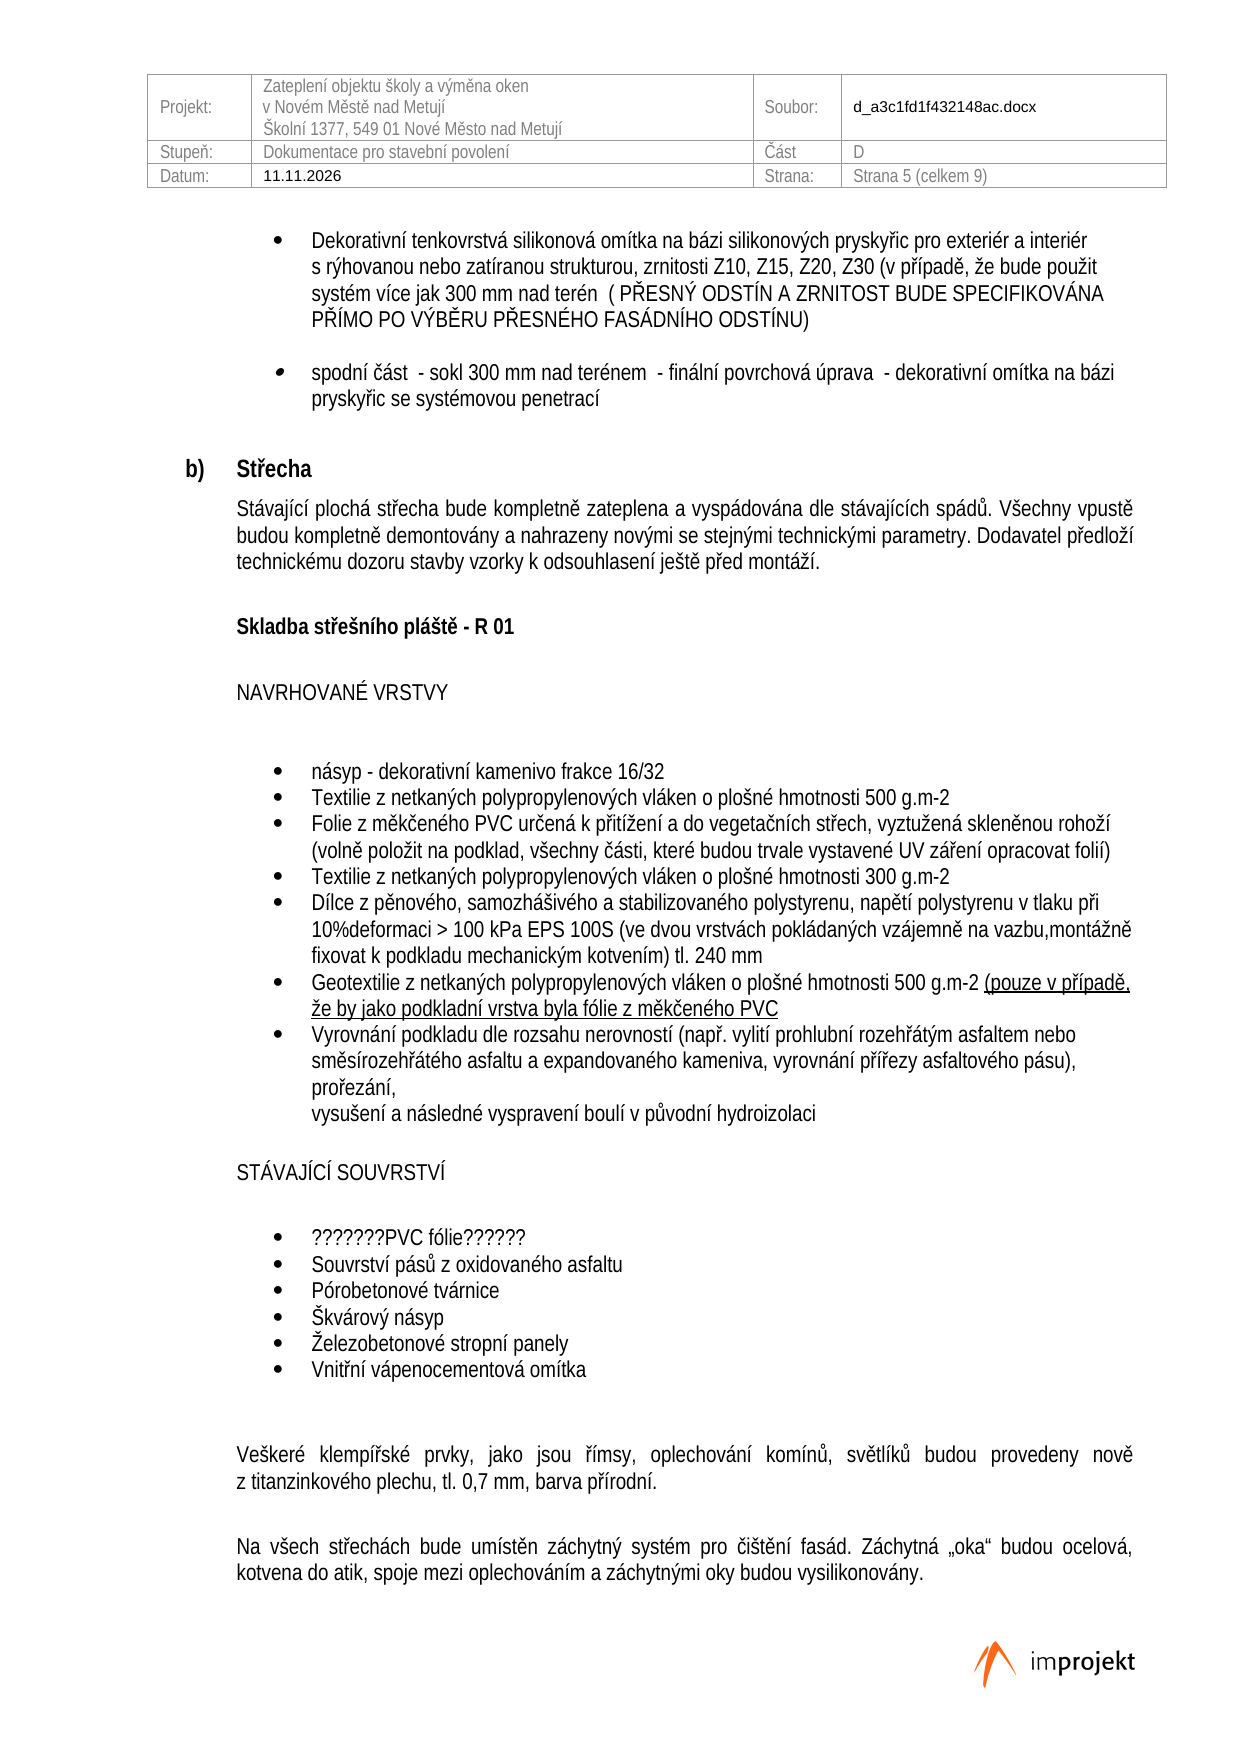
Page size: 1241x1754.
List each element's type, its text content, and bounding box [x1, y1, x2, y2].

text Veškeré klempířské prvky, jako jsou římsy, oplechování komínů, světlíků budou provedeny nově z titanzinkového plechu, tl. 0,7 mm, barva přírodní. [236, 1441, 1134, 1494]
list ???????PVC fólie?????? [274, 1224, 1134, 1251]
list vysušení a následné vyspravení boulí v původní hydroizolaci [311, 1100, 1134, 1127]
list násyp - dekorativní kamenivo frakce 16/32 [274, 758, 1134, 784]
picture [972, 1639, 1137, 1689]
list Vnitřní vápenocementová omítka [274, 1356, 1134, 1382]
list Souvrství pásů z oxidovaného asfaltu [274, 1251, 1134, 1277]
list Geotextilie z netkaných polypropylenových vláken o plošné hmotnosti 500 g.m-2 (pouze v případě, že by jako podkladní vrstva byla fólie z měkčeného PVC [274, 968, 1134, 1021]
text Na všech střechách bude umístěn záchytný systém pro čištění fasád. Záchytná „oka“ budou ocelová, kotvena do atik, spoje mezi oplechováním a záchytnými oky budou vysilikonovány. [236, 1533, 1134, 1586]
list Vyrovnání podkladu dle rozsahu nerovností (např. vylití prohlubní rozehřátým asfaltem nebo směsírozehřátého asfaltu a expandovaného kameniva, vyrovnání přířezy asfaltového pásu), prořezání, [274, 1021, 1134, 1100]
list Škvárový násyp [274, 1303, 1134, 1330]
text Skladba střešního pláště - R 01 [236, 613, 1134, 640]
text STÁVAJÍCÍ SOUVRSTVÍ [236, 1159, 1134, 1186]
subtitle Střecha [185, 454, 1134, 483]
list Dekorativní tenkovrstvá silikonová omítka na bázi silikonových pryskyřic pro exteriér a interiér [274, 227, 1134, 253]
list Dílce z pěnového, samozhášivého a stabilizovaného polystyrenu, napětí polystyrenu v tlaku při 10%deformaci > 100 kPa EPS 100S (ve dvou vrstvách pokládaných vzájemně na vazbu,montážně fixovat k podkladu mechanickým kotvením) tl. 240 mm [274, 889, 1134, 968]
list Železobetonové stropní panely [274, 1330, 1134, 1356]
list s rýhovanou nebo zatíranou strukturou, zrnitosti Z10, Z15, Z20, Z30 (v případě, že bude použit systém více jak 300 mm nad terén ( PŘESNÝ ODSTÍN A ZRNITOST BUDE SPECIFIKOVÁNA PŘÍMO PO VÝBĚRU PŘESNÉHO FASÁDNÍHO ODSTÍNU) [311, 253, 1134, 332]
list Folie z měkčeného PVC určená k přitížení a do vegetačních střech, vyztužená skleněnou rohoží (volně položit na podklad, všechny části, které budou trvale vystavené UV záření opracovat folií) [274, 810, 1134, 863]
list spodní část - sokl 300 mm nad terénem - finální povrchová úprava - dekorativní omítka na bázi pryskyřic se systémovou penetrací [274, 358, 1134, 411]
text Stávající plochá střecha bude kompletně zateplena a vyspádována dle stávajících spádů. Všechny vpustě budou kompletně demontovány a nahrazeny novými se stejnými technickými parametry. Dodavatel předloží technickému dozoru stavby vzorky k odsouhlasení ještě před montáží. [236, 495, 1134, 574]
list Textilie z netkaných polypropylenových vláken o plošné hmotnosti 500 g.m-2 [274, 784, 1134, 810]
list Textilie z netkaných polypropylenových vláken o plošné hmotnosti 300 g.m-2 [274, 863, 1134, 889]
text NAVRHOVANÉ VRSTVY [236, 678, 1134, 705]
list Pórobetonové tvárnice [274, 1277, 1134, 1303]
